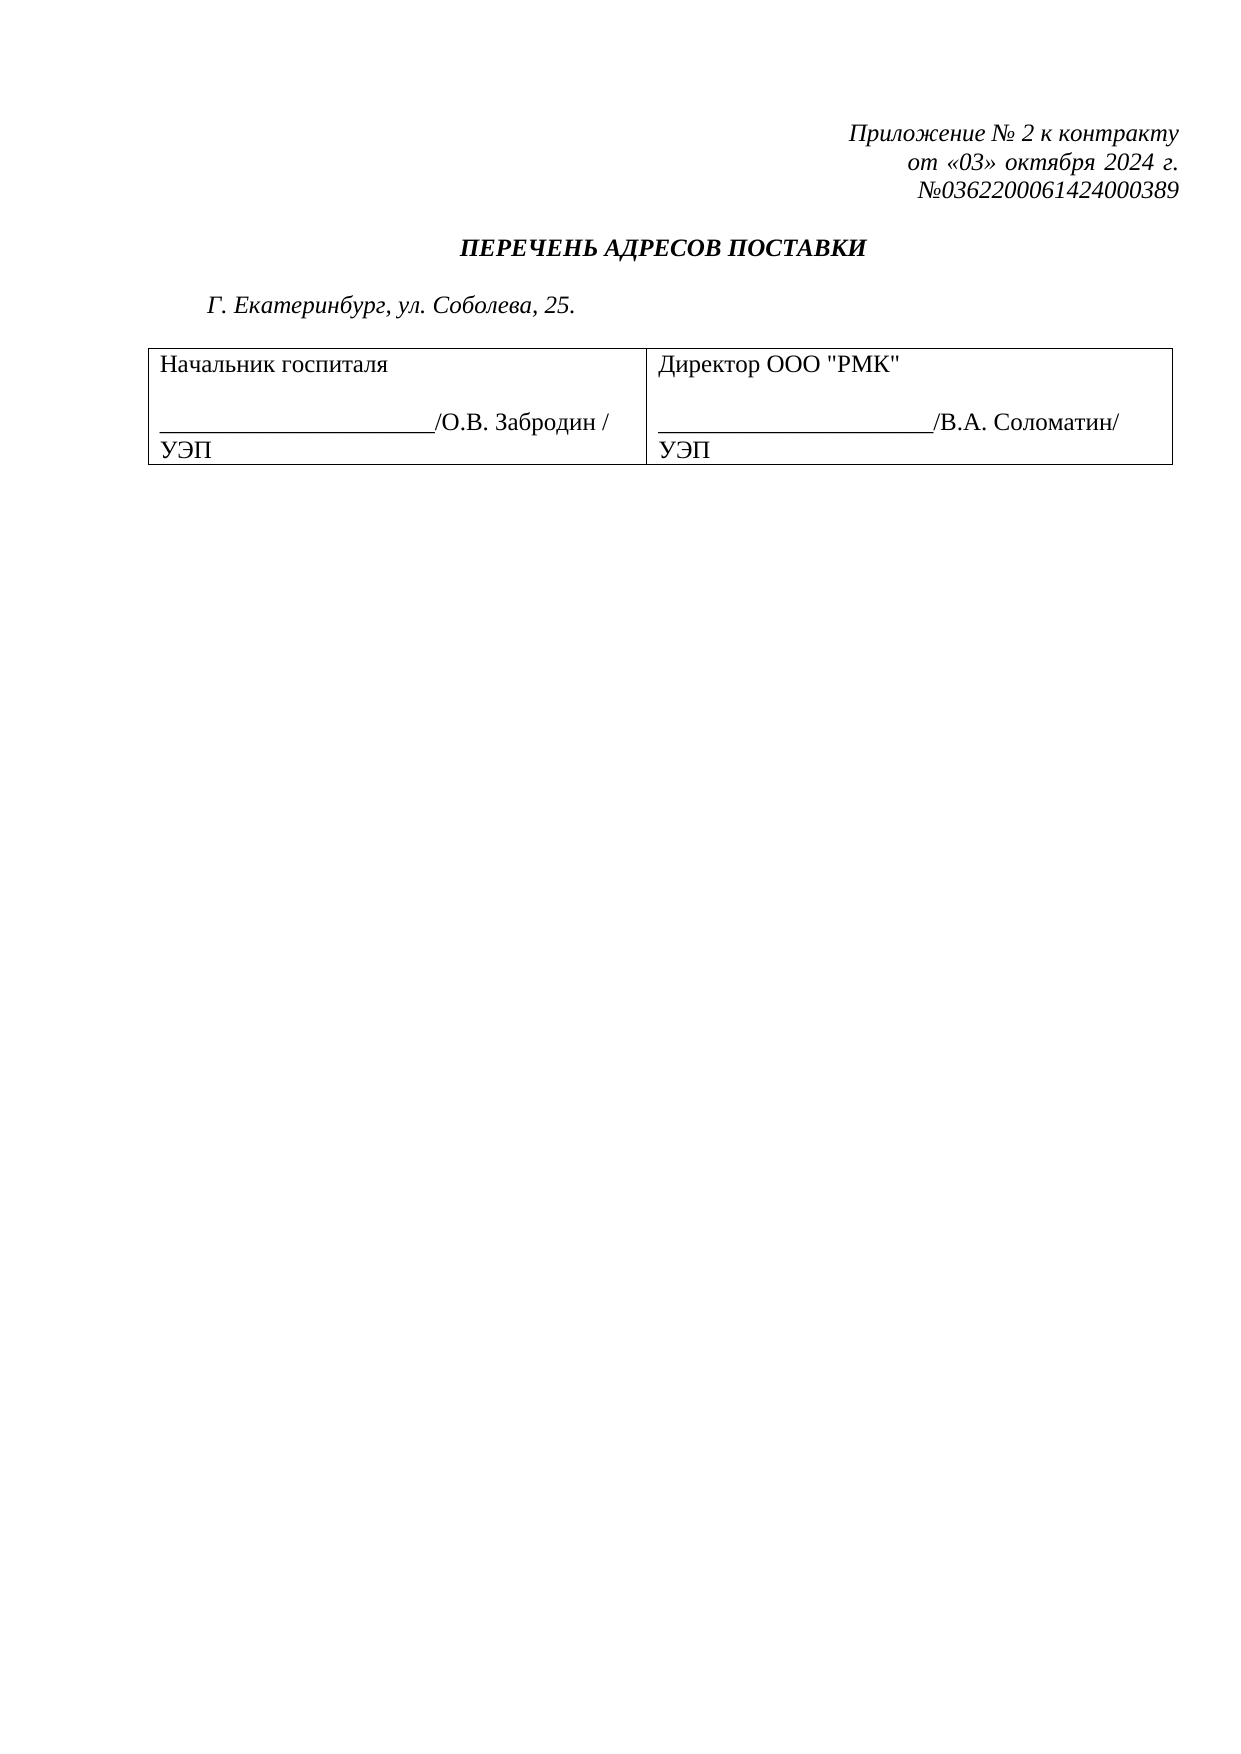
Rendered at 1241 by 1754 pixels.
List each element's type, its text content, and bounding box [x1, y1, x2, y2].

text Г. Екатеринбург, ул. Соболева, 25. [148, 291, 1181, 319]
text Приложение № 2 к контракту [664, 118, 1181, 147]
table_header Начальник госпиталя ______________________/О.В. Забродин / УЭП [149, 349, 646, 464]
table_header Директор ООО "РМК" ______________________/В.А. Соломатин/ УЭП [647, 349, 1172, 464]
text от «03» октября 2024 г.№0362200061424000389 [650, 147, 1181, 204]
text ПЕРЕЧЕНЬ АДРЕСОВ ПОСТАВКИ [148, 233, 1181, 262]
